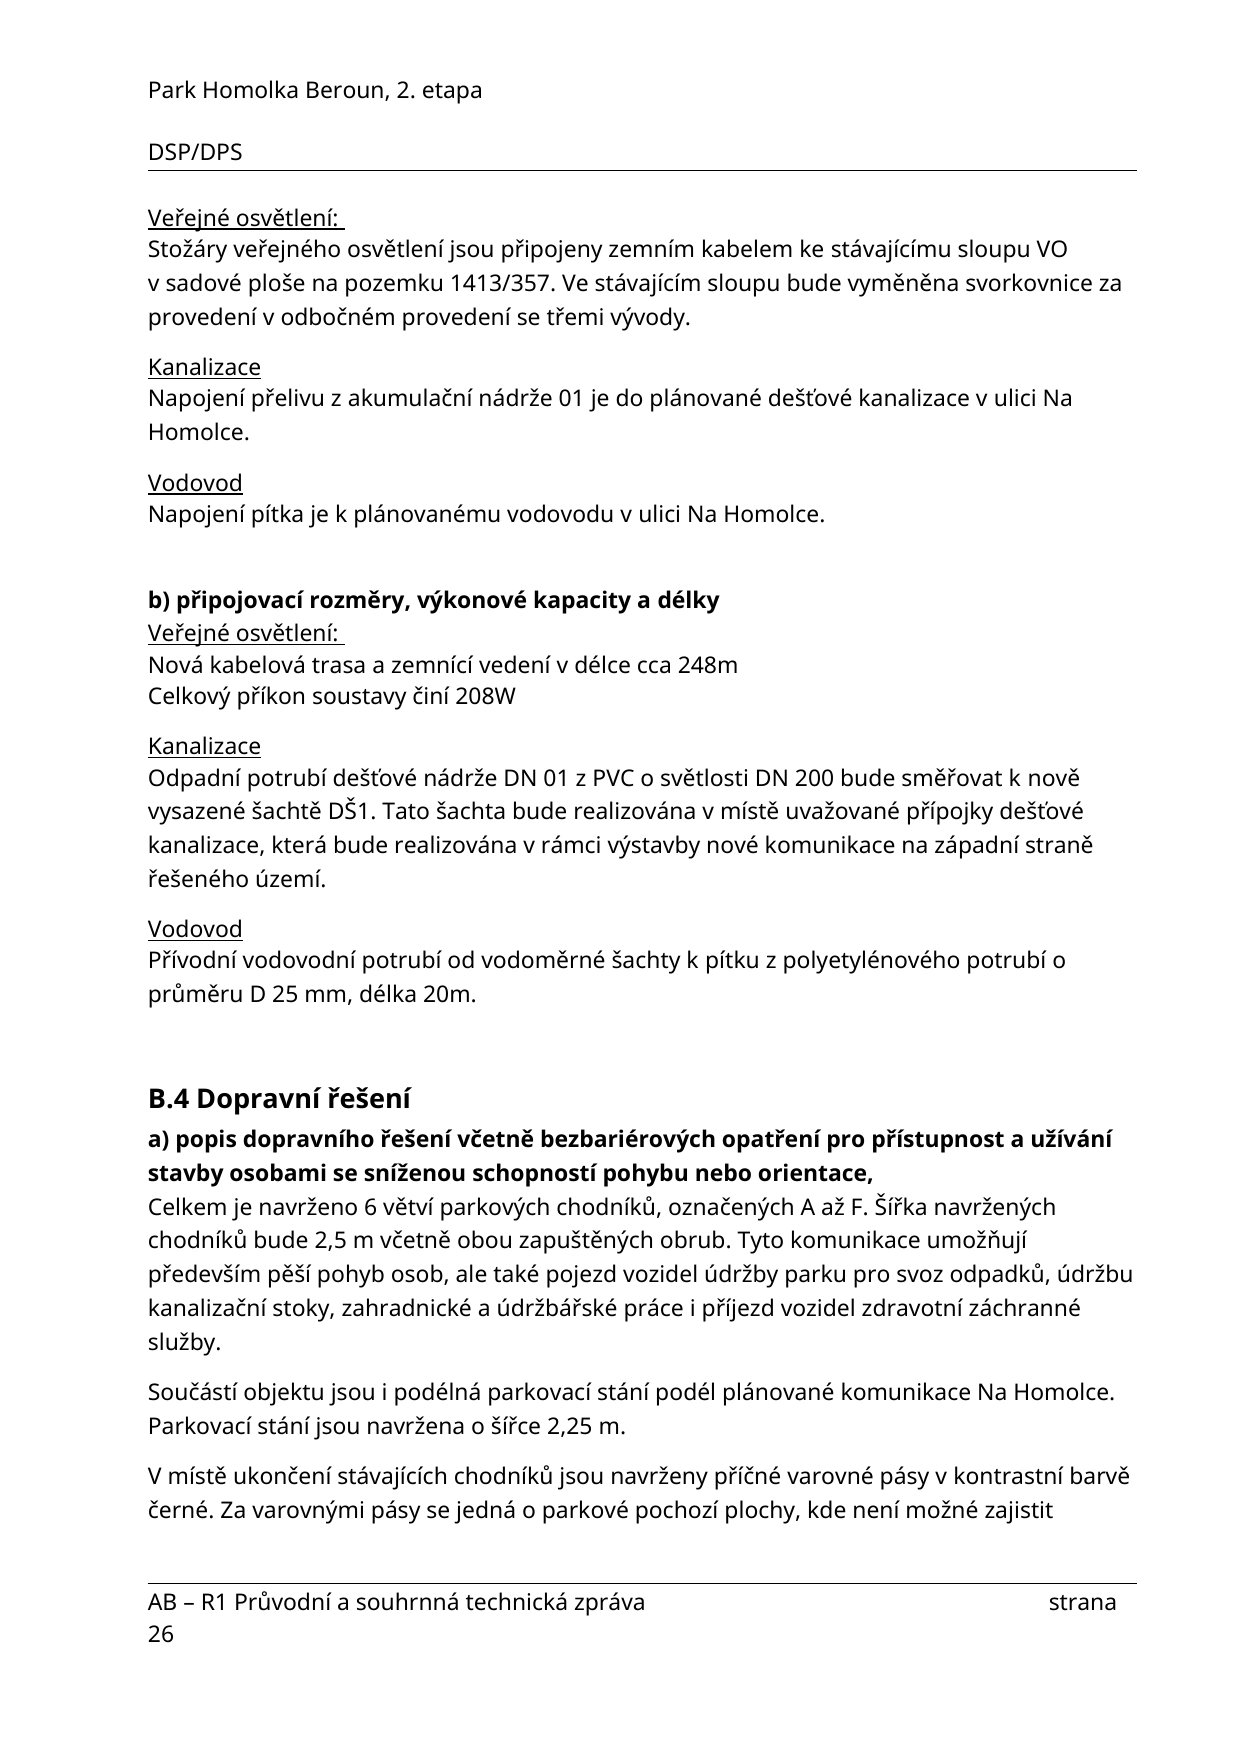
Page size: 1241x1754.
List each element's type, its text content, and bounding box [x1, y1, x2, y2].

text Celkem je navrženo 6 větví parkových chodníků, označených A až F. Šířka navržených chodníků bude 2,5 m včetně obou zapuštěných obrub. Tyto komunikace umožňují především pěší pohyb osob, ale také pojezd vozidel údržby parku pro svoz odpadků, údržbu kanalizační stoky, zahradnické a údržbářské práce i příjezd vozidel zdravotní záchranné služby. [148, 1191, 1137, 1357]
text Celkový příkon soustavy činí 208W [148, 680, 1137, 711]
subtitle a) popis dopravního řešení včetně bezbariérových opatření pro přístupnost a užívání stavby osobami se sníženou schopností pohybu nebo orientace, [148, 1123, 1137, 1188]
text Přívodní vodovodní potrubí od vodoměrné šachty k pítku z polyetylénového potrubí o průměru D 25 mm, délka 20m. [148, 944, 1137, 1009]
text Veřejné osvětlení: [148, 202, 1137, 233]
text Nová kabelová trasa a zemnící vedení v délce cca 248m [148, 649, 1137, 680]
text Kanalizace [148, 351, 1137, 382]
text Vodovod [148, 467, 1137, 498]
text Kanalizace [148, 730, 1137, 762]
text Vodovod [148, 913, 1137, 944]
text Veřejné osvětlení: [148, 617, 1137, 649]
subtitle B.4 Dopravní řešení [148, 1079, 1137, 1116]
text Napojení pítka je k plánovanému vodovodu v ulici Na Homolce. [148, 498, 1137, 529]
text Součástí objektu jsou i podélná parkovací stání podél plánované komunikace Na Homolce. Parkovací stání jsou navržena o šířce 2,25 m. [148, 1376, 1137, 1441]
text Odpadní potrubí dešťové nádrže DN 01 z PVC o světlosti DN 200 bude směřovat k nově vysazené šachtě DŠ1. Tato šachta bude realizována v místě uvažované přípojky dešťové kanalizace, která bude realizována v rámci výstavby nové komunikace na západní straně řešeného území. [148, 762, 1137, 894]
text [148, 1460, 1137, 1525]
text Napojení přelivu z akumulační nádrže 01 je do plánované dešťové kanalizace v ulici Na Homolce. [148, 382, 1137, 447]
text Stožáry veřejného osvětlení jsou připojeny zemním kabelem ke stávajícímu sloupu VO v sadové ploše na pozemku 1413/357. Ve stávajícím sloupu bude vyměněna svorkovnice za provedení v odbočném provedení se třemi vývody. [148, 233, 1137, 332]
subtitle b) připojovací rozměry, výkonové kapacity a délky [148, 584, 1137, 615]
